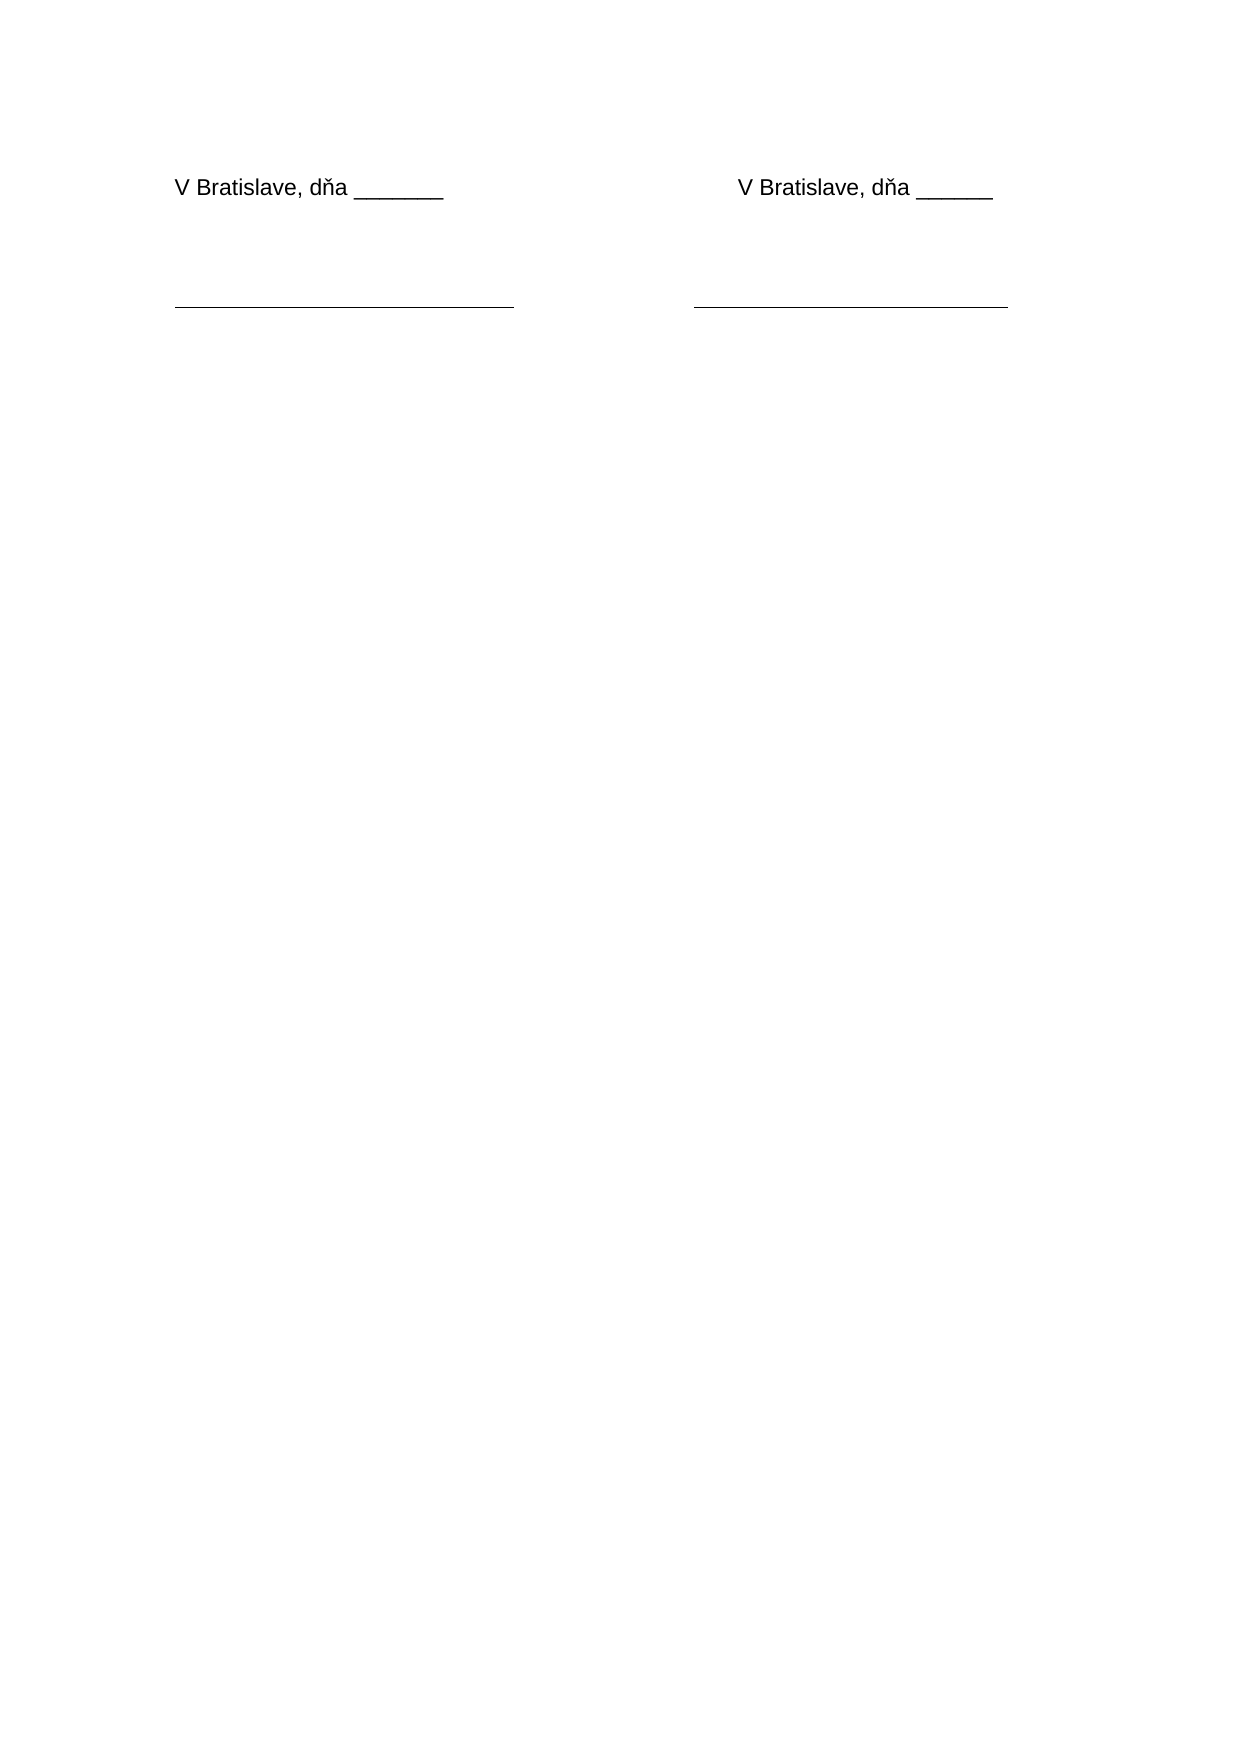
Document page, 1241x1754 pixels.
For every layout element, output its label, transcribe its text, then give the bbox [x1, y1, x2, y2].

text V Bratislave, dňa _______ V Bratislave, dňa ______ [174, 174, 1093, 200]
